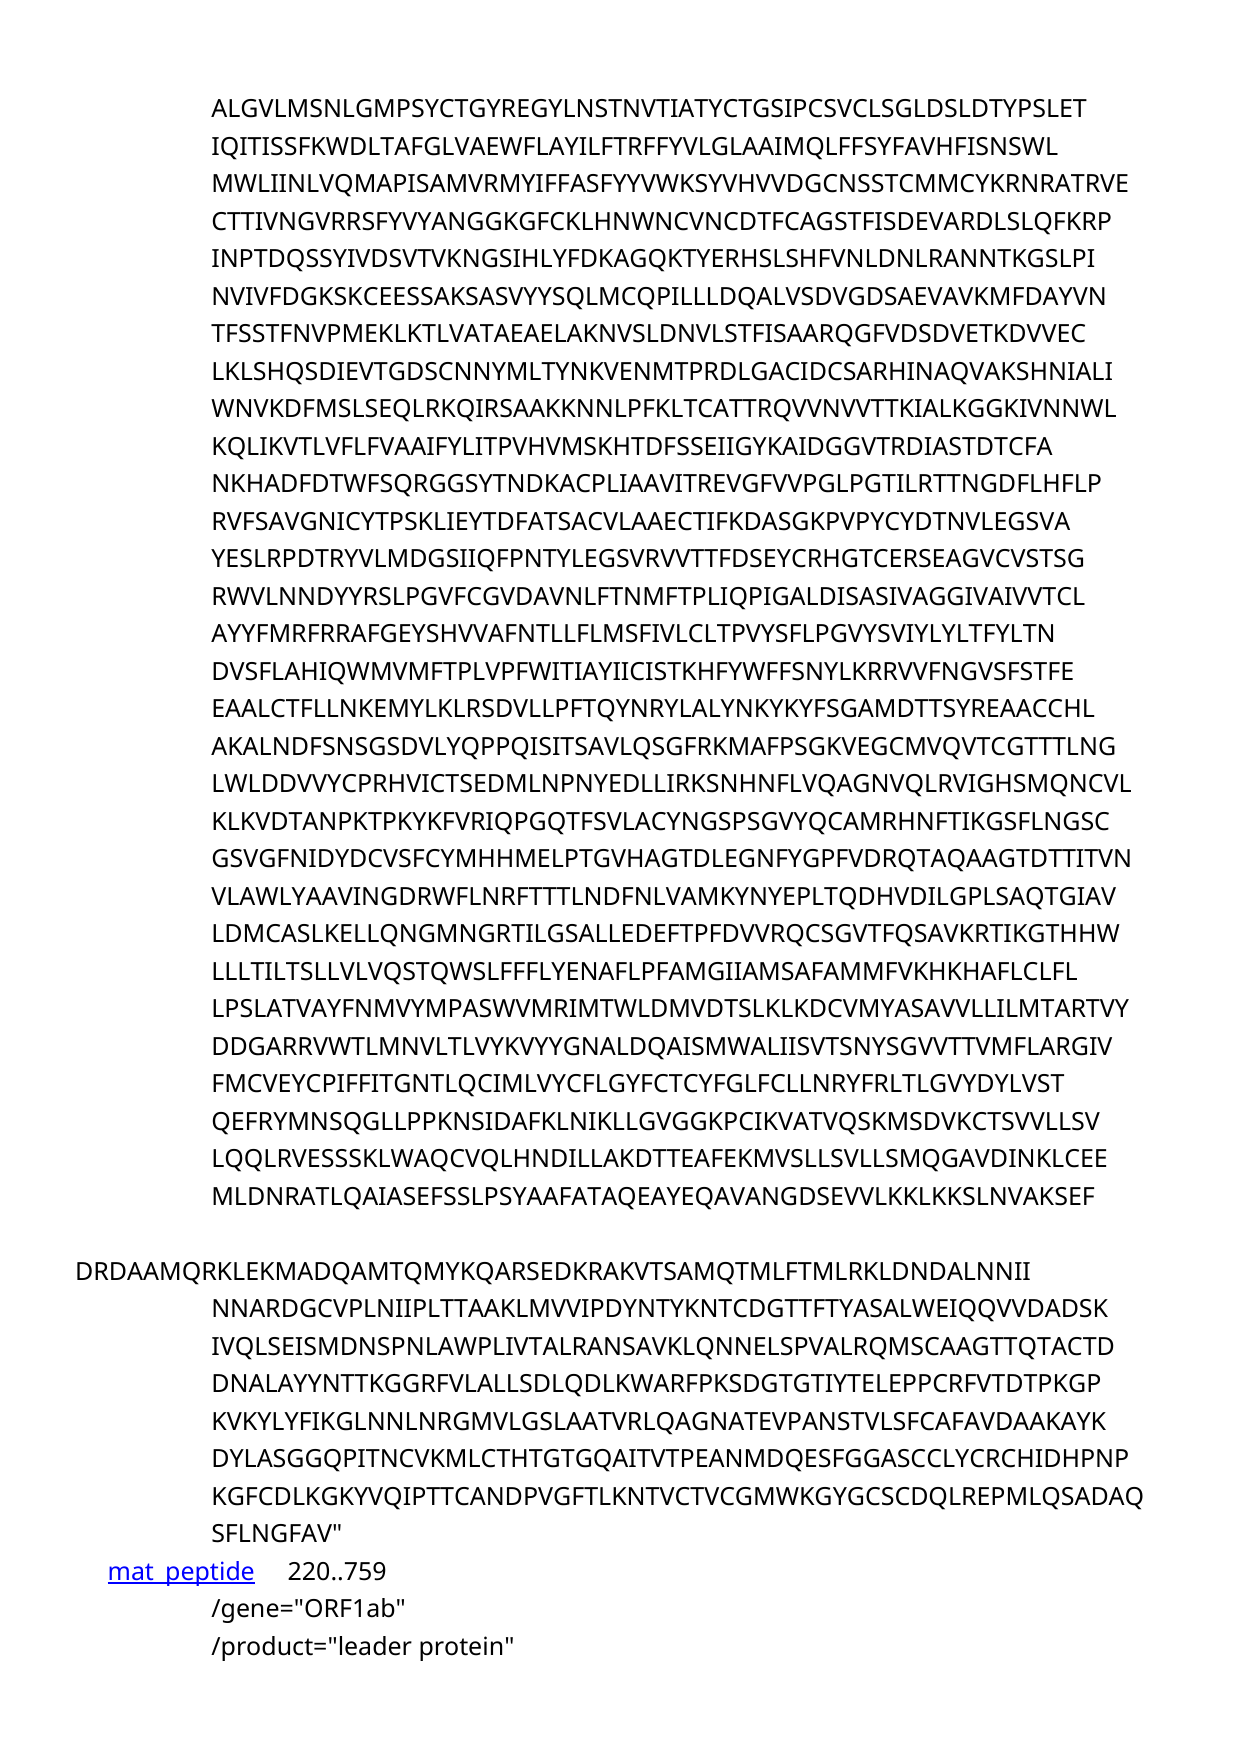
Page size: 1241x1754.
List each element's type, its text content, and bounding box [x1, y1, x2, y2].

text DDGARRVWTLMNVLTLVYKVYYGNALDQAISMWALIISVTSNYSGVVTTVMFLARGIV [75, 1027, 1165, 1064]
text AKALNDFSNSGSDVLYQPPQISITSAVLQSGFRKMAFPSGKVEGCMVQVTCGTTTLNG [75, 727, 1165, 764]
text IVQLSEISMDNSPNLAWPLIVTALRANSAVKLQNNELSPVALRQMSCAAGTTQTACTD [75, 1327, 1165, 1364]
text CTTIVNGVRRSFYVYANGGKGFCKLHNWNCVNCDTFCAGSTFISDEVARDLSLQFKRP [75, 202, 1165, 239]
text QEFRYMNSQGLLPPKNSIDAFKLNIKLLGVGGKPCIKVATVQSKMSDVKCTSVVLLSV [75, 1102, 1165, 1139]
text EAALCTFLLNKEMYLKLRSDVLLPFTQYNRYLALYNKYKYFSGAMDTTSYREAACCHL [75, 689, 1165, 727]
text DNALAYYNTTKGGRFVLALLSDLQDLKWARFPKSDGTGTIYTELEPPCRFVTDTPKGP [75, 1364, 1165, 1402]
text /gene="ORF1ab" [75, 1589, 1165, 1627]
text KGFCDLKGKYVQIPTTCANDPVGFTLKNTVCTVCGMWKGYGCSCDQLREPMLQSADAQ [75, 1477, 1165, 1514]
text /product="leader protein" [75, 1627, 1165, 1664]
text INPTDQSSYIVDSVTVKNGSIHLYFDKAGQKTYERHSLSHFVNLDNLRANNTKGSLPI [75, 239, 1165, 277]
text YESLRPDTRYVLMDGSIIQFPNTYLEGSVRVVTTFDSEYCRHGTCERSEAGVCVSTSG [75, 539, 1165, 577]
text mat_peptide 220..759 [75, 1552, 1165, 1589]
text TFSSTFNVPMEKLKTLVATAEAELAKNVSLDNVLSTFISAARQGFVDSDVETKDVVEC [75, 314, 1165, 352]
text LWLDDVVYCPRHVICTSEDMLNPNYEDLLIRKSNHNFLVQAGNVQLRVIGHSMQNCVL [75, 764, 1165, 802]
text DYLASGGQPITNCVKMLCTHTGTGQAITVTPEANMDQESFGGASCCLYCRCHIDHPNP [75, 1439, 1165, 1477]
text AYYFMRFRRAFGEYSHVVAFNTLLFLMSFIVLCLTPVYSFLPGVYSVIYLYLTFYLTN [75, 614, 1165, 652]
text RVFSAVGNICYTPSKLIEYTDFATSACVLAAECTIFKDASGKPVPYCYDTNVLEGSVA [75, 502, 1165, 539]
text KLKVDTANPKTPKYKFVRIQPGQTFSVLACYNGSPSGVYQCAMRHNFTIKGSFLNGSC [75, 802, 1165, 839]
text MLDNRATLQAIASEFSSLPSYAAFATAQEAYEQAVANGDSEVVLKKLKKSLNVAKSEF [75, 1177, 1165, 1214]
text WNVKDFMSLSEQLRKQIRSAAKKNNLPFKLTCATTRQVVNVVTTKIALKGGKIVNNWL [75, 389, 1165, 427]
text LQQLRVESSSKLWAQCVQLHNDILLAKDTTEAFEKMVSLLSVLLSMQGAVDINKLCEE [75, 1139, 1165, 1177]
text LPSLATVAYFNMVYMPASWVMRIMTWLDMVDTSLKLKDCVMYASAVVLLILMTARTVY [75, 989, 1165, 1027]
text SFLNGFAV" [75, 1514, 1165, 1552]
text RWVLNNDYYRSLPGVFCGVDAVNLFTNMFTPLIQPIGALDISASIVAGGIVAIVVTCL [75, 577, 1165, 614]
text NKHADFDTWFSQRGGSYTNDKACPLIAAVITREVGFVVPGLPGTILRTTNGDFLHFLP [75, 464, 1165, 502]
text GSVGFNIDYDCVSFCYMHHMELPTGVHAGTDLEGNFYGPFVDRQTAQAAGTDTTITVN [75, 839, 1165, 877]
text KQLIKVTLVFLFVAAIFYLITPVHVMSKHTDFSSEIIGYKAIDGGVTRDIASTDTCFA [75, 427, 1165, 464]
text ALGVLMSNLGMPSYCTGYREGYLNSTNVTIATYCTGSIPCSVCLSGLDSLDTYPSLET [75, 89, 1165, 127]
text KVKYLYFIKGLNNLNRGMVLGSLAATVRLQAGNATEVPANSTVLSFCAFAVDAAKAYK [75, 1402, 1165, 1439]
text LDMCASLKELLQNGMNGRTILGSALLEDEFTPFDVVRQCSGVTFQSAVKRTIKGTHHW [75, 914, 1165, 952]
text NVIVFDGKSKCEESSAKSASVYYSQLMCQPILLLDQALVSDVGDSAEVAVKMFDAYVN [75, 277, 1165, 314]
text VLAWLYAAVINGDRWFLNRFTTTLNDFNLVAMKYNYEPLTQDHVDILGPLSAQTGIAV [75, 877, 1165, 914]
text DVSFLAHIQWMVMFTPLVPFWITIAYIICISTKHFYWFFSNYLKRRVVFNGVSFSTFE [75, 652, 1165, 689]
text FMCVEYCPIFFITGNTLQCIMLVYCFLGYFCTCYFGLFCLLNRYFRLTLGVYDYLVST [75, 1064, 1165, 1102]
text NNARDGCVPLNIIPLTTAAKLMVVIPDYNTYKNTCDGTTFTYASALWEIQQVVDADSK [75, 1289, 1165, 1327]
text DRDAAMQRKLEKMADQAMTQMYKQARSEDKRAKVTSAMQTMLFTMLRKLDNDALNNII [75, 1214, 1165, 1289]
text MWLIINLVQMAPISAMVRMYIFFASFYYVWKSYVHVVDGCNSSTCMMCYKRNRATRVE [75, 164, 1165, 202]
text IQITISSFKWDLTAFGLVAEWFLAYILFTRFFYVLGLAAIMQLFFSYFAVHFISNSWL [75, 127, 1165, 164]
text LKLSHQSDIEVTGDSCNNYMLTYNKVENMTPRDLGACIDCSARHINAQVAKSHNIALI [75, 352, 1165, 389]
text LLLTILTSLLVLVQSTQWSLFFFLYENAFLPFAMGIIAMSAFAMMFVKHKHAFLCLFL [75, 952, 1165, 989]
